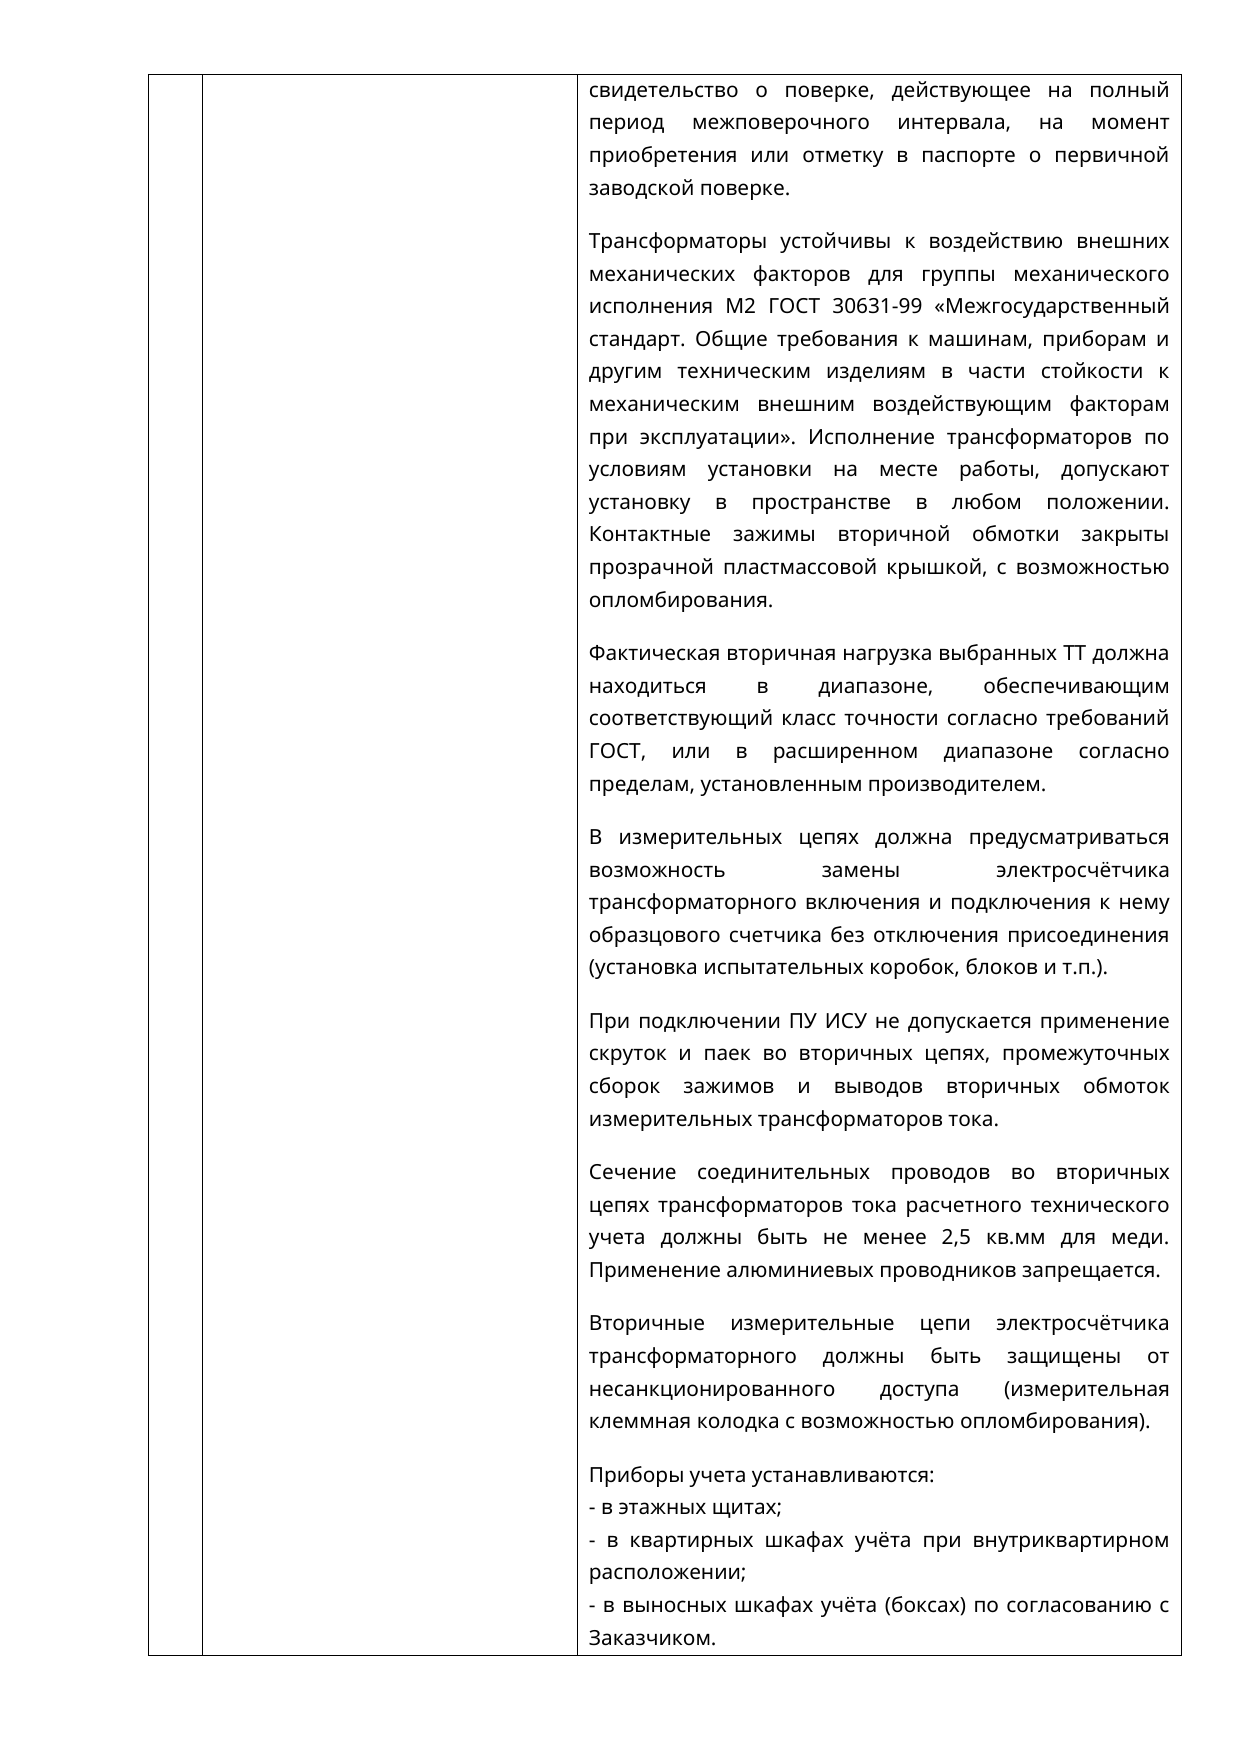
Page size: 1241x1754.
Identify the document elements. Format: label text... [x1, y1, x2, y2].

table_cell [203, 75, 577, 1655]
table_cell 5 [149, 75, 202, 1655]
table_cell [578, 75, 1181, 1655]
